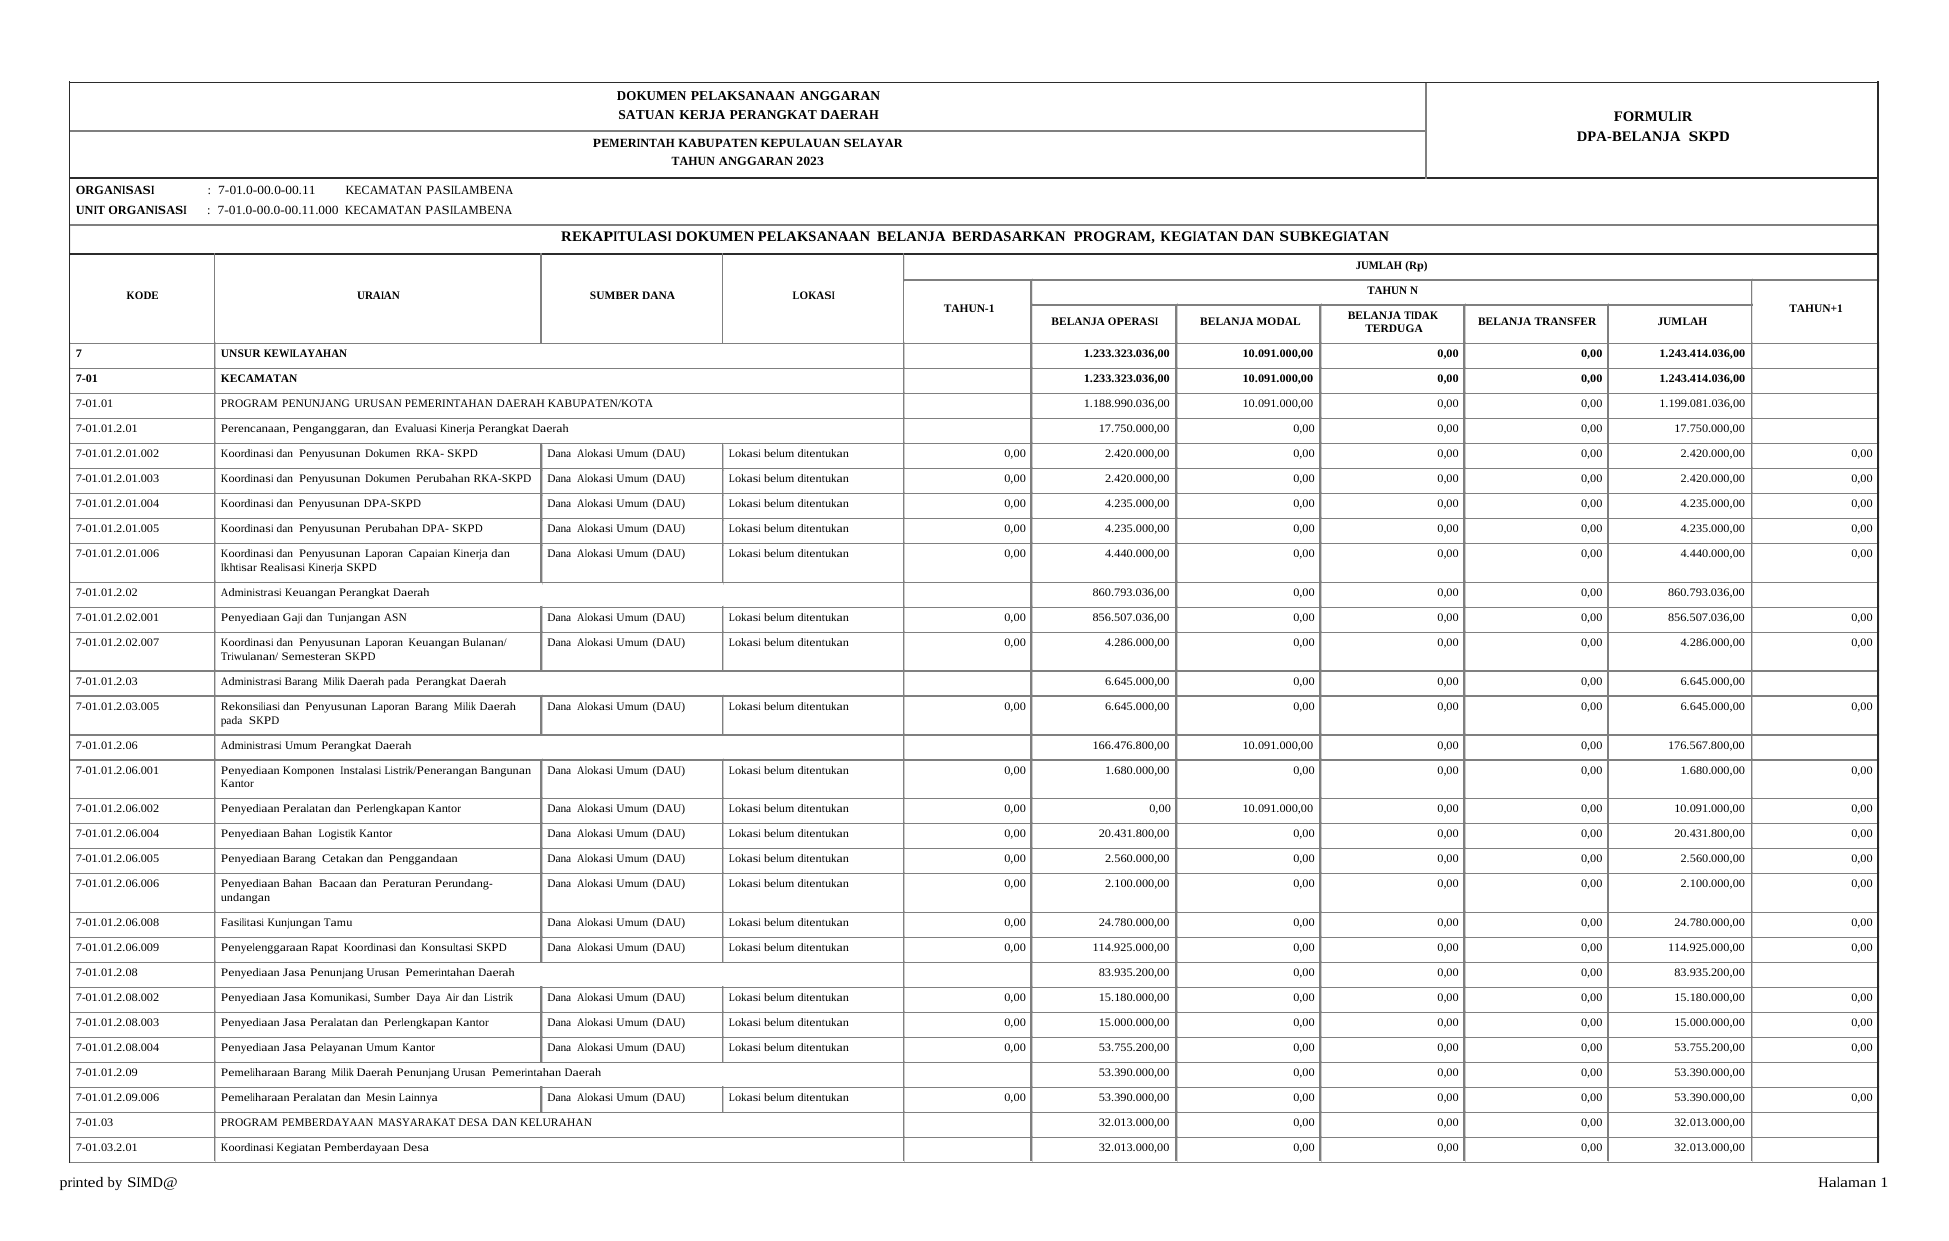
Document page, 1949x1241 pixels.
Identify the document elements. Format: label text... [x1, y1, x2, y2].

table_cell 1.680.000,00 [1032, 761, 1175, 798]
table_cell 0,00 [1321, 849, 1463, 873]
table_cell 0,00 [904, 799, 1030, 823]
table_cell 0,00 [1177, 761, 1319, 798]
table_cell 4.235.000,00 [1032, 494, 1175, 518]
table_cell 7-01.01.2.06.008 [70, 913, 214, 936]
table_cell 114.925.000,00 [1032, 938, 1175, 961]
table_cell 4.286.000,00 [1032, 633, 1175, 670]
table_cell 7-01.01.2.06 [70, 736, 214, 759]
table_cell [904, 583, 1030, 606]
table_cell Koordinasi dan Penyusunan Laporan Keuangan Bulanan/ Triwulanan/ Semesteran SKPD [215, 633, 540, 670]
table_cell Lokasi belum ditentukan [723, 913, 903, 936]
table_cell 7-01.01.2.06.004 [70, 824, 214, 848]
table_cell 2.420.000,00 [1032, 469, 1175, 493]
table_cell 24.780.000,00 [1032, 913, 1175, 936]
table_cell 0,00 [904, 849, 1030, 873]
table_cell 0,00 [904, 633, 1030, 670]
table_cell 0,00 [1752, 633, 1877, 670]
table_cell 0,00 [1321, 444, 1463, 468]
table_cell Lokasi belum ditentukan [723, 444, 903, 468]
table_cell Koordinasi dan Penyusunan DPA-SKPD [215, 494, 540, 518]
table_cell 856.507.036,00 [1032, 608, 1175, 631]
table_cell BELANJA TIDAK TERDUGA [1321, 306, 1463, 343]
table_cell 0,00 [1177, 1113, 1319, 1136]
table_cell 0,00 [1321, 419, 1463, 443]
table_cell 20.431.800,00 [1032, 824, 1175, 848]
table_cell 7-01.01.2.01.005 [70, 519, 214, 543]
table_cell Dana Alokasi Umum (DAU) [542, 1088, 722, 1111]
table_cell 0,00 [1177, 608, 1319, 631]
table_cell 0,00 [1321, 1063, 1463, 1086]
table_cell 7-01.01.2.03.005 [70, 697, 214, 734]
table_cell 0,00 [1752, 938, 1877, 961]
table_cell 0,00 [1321, 1138, 1463, 1161]
table_cell 15.180.000,00 [1609, 988, 1751, 1011]
table_cell 0,00 [1752, 444, 1877, 468]
table_cell 0,00 [1752, 544, 1877, 581]
table_cell Dana Alokasi Umum (DAU) [542, 799, 722, 823]
table_cell 7-01.01.2.08 [70, 963, 214, 986]
table_cell 0,00 [1465, 1088, 1607, 1111]
table_cell 20.431.800,00 [1609, 824, 1751, 848]
table_cell 0,00 [904, 1038, 1030, 1061]
table_cell 0,00 [1465, 824, 1607, 848]
table_cell 1.233.323.036,00 [1032, 344, 1175, 368]
table_cell Dana Alokasi Umum (DAU) [542, 494, 722, 518]
table_cell 0,00 [1321, 799, 1463, 823]
table_cell Penyediaan Jasa Penunjang Urusan Pemerintahan Daerah [215, 963, 903, 986]
table_cell Lokasi belum ditentukan [723, 519, 903, 543]
table_cell 7-01.01.2.06.002 [70, 799, 214, 823]
table_cell 7-01.01.2.01.003 [70, 469, 214, 493]
table_cell 0,00 [1177, 444, 1319, 468]
table_cell PROGRAM PEMBERDAYAAN MASYARAKAT DESA DAN KELURAHAN [215, 1113, 903, 1136]
table_cell ORGANISASI : 7-01.0-00.0-00.11 KECAMATAN PASILAMBENA UNIT ORGANISASI : 7-01.0-00.0-00.11.000 KECAMATAN PASILAMBENA [70, 179, 1877, 224]
table_cell 0,00 [1465, 1138, 1607, 1161]
table_cell 10.091.000,00 [1177, 369, 1319, 393]
table_cell 0,00 [1321, 469, 1463, 493]
table_cell 1.233.323.036,00 [1032, 369, 1175, 393]
table_cell 0,00 [1465, 697, 1607, 734]
table_cell PROGRAM PENUNJANG URUSAN PEMERINTAHAN DAERAH KABUPATEN/KOTA [215, 394, 903, 418]
table_cell 0,00 [1321, 583, 1463, 606]
table_cell Fasilitasi Kunjungan Tamu [215, 913, 540, 936]
table_cell Lokasi belum ditentukan [723, 1088, 903, 1111]
table_cell 1.188.990.036,00 [1032, 394, 1175, 418]
table_cell 0,00 [1752, 874, 1877, 911]
table_cell Dana Alokasi Umum (DAU) [542, 913, 722, 936]
table_cell [904, 1138, 1030, 1161]
table_cell 0,00 [1465, 799, 1607, 823]
table_cell 24.780.000,00 [1609, 913, 1751, 936]
table_cell Dana Alokasi Umum (DAU) [542, 1038, 722, 1061]
table_cell 0,00 [1752, 824, 1877, 848]
table_cell 53.755.200,00 [1609, 1038, 1751, 1061]
table_cell 0,00 [1177, 824, 1319, 848]
table_cell 0,00 [904, 697, 1030, 734]
table_cell 4.286.000,00 [1609, 633, 1751, 670]
table_cell Lokasi belum ditentukan [723, 874, 903, 911]
table_cell LOKASI [723, 255, 903, 343]
table_cell 0,00 [1177, 697, 1319, 734]
table_cell PEMERINTAH KABUPATEN KEPULAUAN SELAYAR TAHUN ANGGARAN 2023 [70, 132, 1425, 177]
table_cell 0,00 [1465, 344, 1607, 368]
table_cell Penyediaan Barang Cetakan dan Penggandaan [215, 849, 540, 873]
table_cell Penyediaan Komponen Instalasi Listrik/Penerangan Bangunan Kantor [215, 761, 540, 798]
table_cell 0,00 [1465, 444, 1607, 468]
table_cell [904, 344, 1030, 368]
table_cell 4.235.000,00 [1609, 494, 1751, 518]
table_cell 2.420.000,00 [1609, 444, 1751, 468]
table_cell Lokasi belum ditentukan [723, 697, 903, 734]
table_cell 0,00 [1177, 913, 1319, 936]
table_cell Lokasi belum ditentukan [723, 824, 903, 848]
table_cell [1752, 736, 1877, 759]
table_cell 2.100.000,00 [1609, 874, 1751, 911]
table_cell Administrasi Umum Perangkat Daerah [215, 736, 903, 759]
table_cell 83.935.200,00 [1609, 963, 1751, 986]
table_cell 7-01.01.2.08.003 [70, 1013, 214, 1036]
table_cell Penyediaan Jasa Peralatan dan Perlengkapan Kantor [215, 1013, 540, 1036]
table_cell 0,00 [1752, 761, 1877, 798]
table_cell 7-01.01.2.02.001 [70, 608, 214, 631]
table_cell BELANJA OPERASI [1032, 306, 1175, 343]
table_cell 0,00 [1177, 672, 1319, 695]
table_cell 53.390.000,00 [1609, 1063, 1751, 1086]
table_cell 0,00 [1321, 394, 1463, 418]
table_cell Lokasi belum ditentukan [723, 988, 903, 1011]
table_cell 7-01.01.2.01.006 [70, 544, 214, 581]
table_cell 7-01.01.2.02.007 [70, 633, 214, 670]
table_cell UNSUR KEWILAYAHAN [215, 344, 903, 368]
table_cell BELANJA TRANSFER [1465, 306, 1607, 343]
table_cell 7-01.01 [70, 394, 214, 418]
table_cell 2.420.000,00 [1032, 444, 1175, 468]
table_cell [1752, 963, 1877, 986]
table_cell [1752, 1113, 1877, 1136]
table_cell 53.390.000,00 [1609, 1088, 1751, 1111]
table_cell Koordinasi Kegiatan Pemberdayaan Desa [215, 1138, 903, 1161]
table_cell 10.091.000,00 [1177, 344, 1319, 368]
table_cell Dana Alokasi Umum (DAU) [542, 608, 722, 631]
table_cell 7-01 [70, 369, 214, 393]
table_cell 0,00 [1177, 1138, 1319, 1161]
table_cell Dana Alokasi Umum (DAU) [542, 938, 722, 961]
table_cell 1.243.414.036,00 [1609, 369, 1751, 393]
table_cell 0,00 [904, 1088, 1030, 1111]
table_cell 6.645.000,00 [1609, 697, 1751, 734]
table_cell 53.390.000,00 [1032, 1063, 1175, 1086]
table_cell 114.925.000,00 [1609, 938, 1751, 961]
table_cell JUMLAH (Rp) [904, 255, 1877, 279]
table_cell Penyediaan Peralatan dan Perlengkapan Kantor [215, 799, 540, 823]
table_cell 0,00 [1752, 913, 1877, 936]
table_cell 2.560.000,00 [1032, 849, 1175, 873]
table_cell 2.100.000,00 [1032, 874, 1175, 911]
table_cell Dana Alokasi Umum (DAU) [542, 988, 722, 1011]
table_cell 0,00 [1752, 469, 1877, 493]
table_cell 0,00 [1465, 913, 1607, 936]
table_cell 0,00 [1465, 938, 1607, 961]
table_cell 0,00 [1321, 1013, 1463, 1036]
table_cell 0,00 [1465, 494, 1607, 518]
table_cell 17.750.000,00 [1609, 419, 1751, 443]
table_cell Penyediaan Bahan Bacaan dan Peraturan Perundang- undangan [215, 874, 540, 911]
table_cell 0,00 [1321, 1113, 1463, 1136]
table_cell 0,00 [1465, 544, 1607, 581]
table_cell 7-01.01.2.06.006 [70, 874, 214, 911]
table_cell TAHUN-1 [904, 281, 1030, 343]
table_cell 0,00 [904, 874, 1030, 911]
table_cell Lokasi belum ditentukan [723, 761, 903, 798]
table_cell 0,00 [1321, 736, 1463, 759]
table_cell 0,00 [1177, 849, 1319, 873]
table_cell Lokasi belum ditentukan [723, 544, 903, 581]
table_cell Lokasi belum ditentukan [723, 469, 903, 493]
table_cell 0,00 [1752, 494, 1877, 518]
table_cell 0,00 [904, 444, 1030, 468]
table_cell Koordinasi dan Penyusunan Dokumen Perubahan RKA-SKPD [215, 469, 540, 493]
table_cell 0,00 [904, 938, 1030, 961]
table_cell 0,00 [1321, 761, 1463, 798]
table_cell 0,00 [1321, 874, 1463, 911]
table_cell TAHUN+1 [1752, 281, 1877, 343]
table_cell 176.567.800,00 [1609, 736, 1751, 759]
table_cell 0,00 [1465, 672, 1607, 695]
table_cell 0,00 [1321, 1088, 1463, 1111]
table_cell Perencanaan, Penganggaran, dan Evaluasi Kinerja Perangkat Daerah [215, 419, 903, 443]
table_cell 0,00 [1321, 369, 1463, 393]
table_cell 0,00 [1177, 494, 1319, 518]
table_cell Lokasi belum ditentukan [723, 1038, 903, 1061]
table_cell 6.645.000,00 [1032, 697, 1175, 734]
table_cell 7-01.01.2.01.002 [70, 444, 214, 468]
table_cell Pemeliharaan Peralatan dan Mesin Lainnya [215, 1088, 540, 1111]
table_cell Lokasi belum ditentukan [723, 938, 903, 961]
table_cell 0,00 [904, 988, 1030, 1011]
table_cell 0,00 [1752, 1013, 1877, 1036]
table_cell REKAPITULASI DOKUMEN PELAKSANAAN BELANJA BERDASARKAN PROGRAM, KEGIATAN DAN SUBKEGIATAN [70, 226, 1877, 253]
table_cell Penyediaan Bahan Logistik Kantor [215, 824, 540, 848]
table_cell 0,00 [1465, 1038, 1607, 1061]
table_cell Dana Alokasi Umum (DAU) [542, 1013, 722, 1036]
table_cell 0,00 [1752, 799, 1877, 823]
table_cell KECAMATAN [215, 369, 903, 393]
table_cell 0,00 [1752, 608, 1877, 631]
table_cell Dana Alokasi Umum (DAU) [542, 697, 722, 734]
table_cell 0,00 [1465, 849, 1607, 873]
table_cell 0,00 [1465, 369, 1607, 393]
table_cell SUMBER DANA [542, 255, 722, 343]
table_cell 0,00 [1465, 419, 1607, 443]
table_cell 0,00 [1321, 544, 1463, 581]
table_cell Lokasi belum ditentukan [723, 494, 903, 518]
table_cell 0,00 [904, 544, 1030, 581]
table_cell 0,00 [1177, 874, 1319, 911]
table_cell Penyediaan Jasa Komunikasi, Sumber Daya Air dan Listrik [215, 988, 540, 1011]
table_cell [1752, 1063, 1877, 1086]
table_cell 0,00 [1321, 608, 1463, 631]
table_cell 32.013.000,00 [1032, 1113, 1175, 1136]
table_cell 1.680.000,00 [1609, 761, 1751, 798]
table_cell 0,00 [1177, 1063, 1319, 1086]
table_cell 2.420.000,00 [1609, 469, 1751, 493]
table_cell [1752, 672, 1877, 695]
table_cell 0,00 [1032, 799, 1175, 823]
table_cell 856.507.036,00 [1609, 608, 1751, 631]
table_cell 0,00 [904, 761, 1030, 798]
table_cell 0,00 [1752, 1038, 1877, 1061]
table_cell 0,00 [1752, 849, 1877, 873]
table_cell 10.091.000,00 [1177, 799, 1319, 823]
table_cell 0,00 [1177, 519, 1319, 543]
table_cell 860.793.036,00 [1609, 583, 1751, 606]
table_cell 83.935.200,00 [1032, 963, 1175, 986]
table_cell 0,00 [1321, 988, 1463, 1011]
table_cell 0,00 [1465, 633, 1607, 670]
table_cell Penyediaan Gaji dan Tunjangan ASN [215, 608, 540, 631]
table_cell Dana Alokasi Umum (DAU) [542, 544, 722, 581]
table_cell 15.180.000,00 [1032, 988, 1175, 1011]
table_cell 0,00 [1177, 419, 1319, 443]
table_cell [1752, 369, 1877, 393]
table_cell Administrasi Keuangan Perangkat Daerah [215, 583, 903, 606]
table_cell 10.091.000,00 [1177, 394, 1319, 418]
table_cell 7 [70, 344, 214, 368]
table_cell Dana Alokasi Umum (DAU) [542, 444, 722, 468]
table_cell 0,00 [1321, 344, 1463, 368]
table_cell 0,00 [1465, 874, 1607, 911]
table_cell [1752, 394, 1877, 418]
table_cell 0,00 [904, 494, 1030, 518]
table_cell 0,00 [1465, 761, 1607, 798]
table_cell Lokasi belum ditentukan [723, 608, 903, 631]
table_cell 7-01.01.2.08.004 [70, 1038, 214, 1061]
table_cell [904, 369, 1030, 393]
table_cell 10.091.000,00 [1609, 799, 1751, 823]
table_cell 0,00 [1321, 672, 1463, 695]
table_cell TAHUN N [1032, 281, 1751, 304]
table_cell 0,00 [1177, 633, 1319, 670]
table_cell 0,00 [1177, 1088, 1319, 1111]
table_cell 0,00 [904, 469, 1030, 493]
table_cell 4.235.000,00 [1032, 519, 1175, 543]
table_cell 6.645.000,00 [1609, 672, 1751, 695]
table_cell 7-01.01.2.09.006 [70, 1088, 214, 1111]
table_cell Koordinasi dan Penyusunan Dokumen RKA- SKPD [215, 444, 540, 468]
table_cell 0,00 [1465, 608, 1607, 631]
table_cell 7-01.01.2.01.004 [70, 494, 214, 518]
table_cell Rekonsiliasi dan Penyusunan Laporan Barang Milik Daerah pada SKPD [215, 697, 540, 734]
table_cell 4.440.000,00 [1609, 544, 1751, 581]
table_cell Dana Alokasi Umum (DAU) [542, 761, 722, 798]
table_cell [904, 736, 1030, 759]
table_cell 7-01.01.2.06.009 [70, 938, 214, 961]
table_cell 0,00 [1465, 963, 1607, 986]
table_cell Dana Alokasi Umum (DAU) [542, 849, 722, 873]
table_cell JUMLAH [1609, 306, 1751, 343]
table_cell 32.013.000,00 [1609, 1138, 1751, 1161]
table_cell Lokasi belum ditentukan [723, 799, 903, 823]
table_cell 0,00 [1321, 494, 1463, 518]
table_cell 0,00 [1465, 1013, 1607, 1036]
table_cell 7-01.01.2.06.005 [70, 849, 214, 873]
table_cell Dana Alokasi Umum (DAU) [542, 519, 722, 543]
table_cell 7-01.01.2.06.001 [70, 761, 214, 798]
table_cell Dana Alokasi Umum (DAU) [542, 633, 722, 670]
table_cell [1752, 1138, 1877, 1161]
table_cell 860.793.036,00 [1032, 583, 1175, 606]
table_cell 166.476.800,00 [1032, 736, 1175, 759]
table_cell 0,00 [1752, 1088, 1877, 1111]
table_cell 0,00 [904, 1013, 1030, 1036]
table_cell 0,00 [1465, 583, 1607, 606]
table_cell Dana Alokasi Umum (DAU) [542, 824, 722, 848]
table_cell 4.235.000,00 [1609, 519, 1751, 543]
table_cell 32.013.000,00 [1032, 1138, 1175, 1161]
table_cell [904, 1063, 1030, 1086]
table_cell 0,00 [1177, 544, 1319, 581]
table_cell 0,00 [1752, 519, 1877, 543]
table_cell 0,00 [1177, 938, 1319, 961]
table_cell Penyediaan Jasa Pelayanan Umum Kantor [215, 1038, 540, 1061]
table_cell 0,00 [1465, 988, 1607, 1011]
table_cell 0,00 [904, 608, 1030, 631]
table_cell 0,00 [904, 824, 1030, 848]
table_cell 15.000.000,00 [1609, 1013, 1751, 1036]
table_cell 0,00 [1465, 736, 1607, 759]
table_cell 0,00 [1752, 988, 1877, 1011]
table_cell KODE [70, 255, 214, 343]
table_cell 0,00 [1465, 394, 1607, 418]
table_cell 0,00 [1177, 1038, 1319, 1061]
table_header DOKUMEN PELAKSANAAN ANGGARAN SATUAN KERJA PERANGKAT DAERAH [70, 83, 1425, 130]
table_cell 0,00 [1465, 519, 1607, 543]
text printed by SIMD@ Halaman 1 [59, 1174, 1901, 1191]
table_cell 0,00 [1321, 938, 1463, 961]
table_cell 32.013.000,00 [1609, 1113, 1751, 1136]
table_cell 0,00 [1177, 583, 1319, 606]
table_cell 0,00 [1177, 1013, 1319, 1036]
table_cell 7-01.01.2.08.002 [70, 988, 214, 1011]
table_cell 7-01.03.2.01 [70, 1138, 214, 1161]
table_cell 10.091.000,00 [1177, 736, 1319, 759]
table_cell 1.199.081.036,00 [1609, 394, 1751, 418]
table_cell [1752, 419, 1877, 443]
table_cell [1752, 344, 1877, 368]
table_cell 53.755.200,00 [1032, 1038, 1175, 1061]
table_cell [904, 419, 1030, 443]
table_cell Penyelenggaraan Rapat Koordinasi dan Konsultasi SKPD [215, 938, 540, 961]
table_cell 0,00 [1177, 963, 1319, 986]
table_cell 4.440.000,00 [1032, 544, 1175, 581]
table_cell Pemeliharaan Barang Milik Daerah Penunjang Urusan Pemerintahan Daerah [215, 1063, 903, 1086]
table_cell Koordinasi dan Penyusunan Perubahan DPA- SKPD [215, 519, 540, 543]
table_cell Lokasi belum ditentukan [723, 633, 903, 670]
table_cell Dana Alokasi Umum (DAU) [542, 874, 722, 911]
table_cell 0,00 [1321, 913, 1463, 936]
table_cell 7-01.01.2.03 [70, 672, 214, 695]
table_cell Koordinasi dan Penyusunan Laporan Capaian Kinerja dan Ikhtisar Realisasi Kinerja SKPD [215, 544, 540, 581]
table_cell Administrasi Barang Milik Daerah pada Perangkat Daerah [215, 672, 903, 695]
table_cell 1.243.414.036,00 [1609, 344, 1751, 368]
table_cell 0,00 [1321, 519, 1463, 543]
table_cell Lokasi belum ditentukan [723, 1013, 903, 1036]
table_cell [1752, 583, 1877, 606]
table_cell 0,00 [904, 519, 1030, 543]
table_cell [904, 672, 1030, 695]
table_cell 0,00 [1465, 1063, 1607, 1086]
table_cell [904, 394, 1030, 418]
table_cell [904, 1113, 1030, 1136]
table_cell 7-01.03 [70, 1113, 214, 1136]
table_cell 7-01.01.2.01 [70, 419, 214, 443]
table_cell Dana Alokasi Umum (DAU) [542, 469, 722, 493]
table_cell 0,00 [904, 913, 1030, 936]
table_cell 7-01.01.2.09 [70, 1063, 214, 1086]
table_cell 0,00 [1321, 824, 1463, 848]
table_cell URAIAN [215, 255, 540, 343]
table_cell [904, 963, 1030, 986]
table_cell 0,00 [1321, 697, 1463, 734]
table_cell 17.750.000,00 [1032, 419, 1175, 443]
table_cell BELANJA MODAL [1177, 306, 1319, 343]
table_cell 0,00 [1321, 633, 1463, 670]
table_cell Lokasi belum ditentukan [723, 849, 903, 873]
table_cell 0,00 [1177, 469, 1319, 493]
table_cell 0,00 [1177, 988, 1319, 1011]
table_cell 0,00 [1752, 697, 1877, 734]
table_cell 6.645.000,00 [1032, 672, 1175, 695]
table_cell 15.000.000,00 [1032, 1013, 1175, 1036]
table_header FORMULIR DPA-BELANJA SKPD [1427, 83, 1877, 177]
table_cell 0,00 [1321, 963, 1463, 986]
table_cell 53.390.000,00 [1032, 1088, 1175, 1111]
table_cell 0,00 [1465, 1113, 1607, 1136]
table_cell 7-01.01.2.02 [70, 583, 214, 606]
table_cell 2.560.000,00 [1609, 849, 1751, 873]
table_cell 0,00 [1465, 469, 1607, 493]
table_cell 0,00 [1321, 1038, 1463, 1061]
